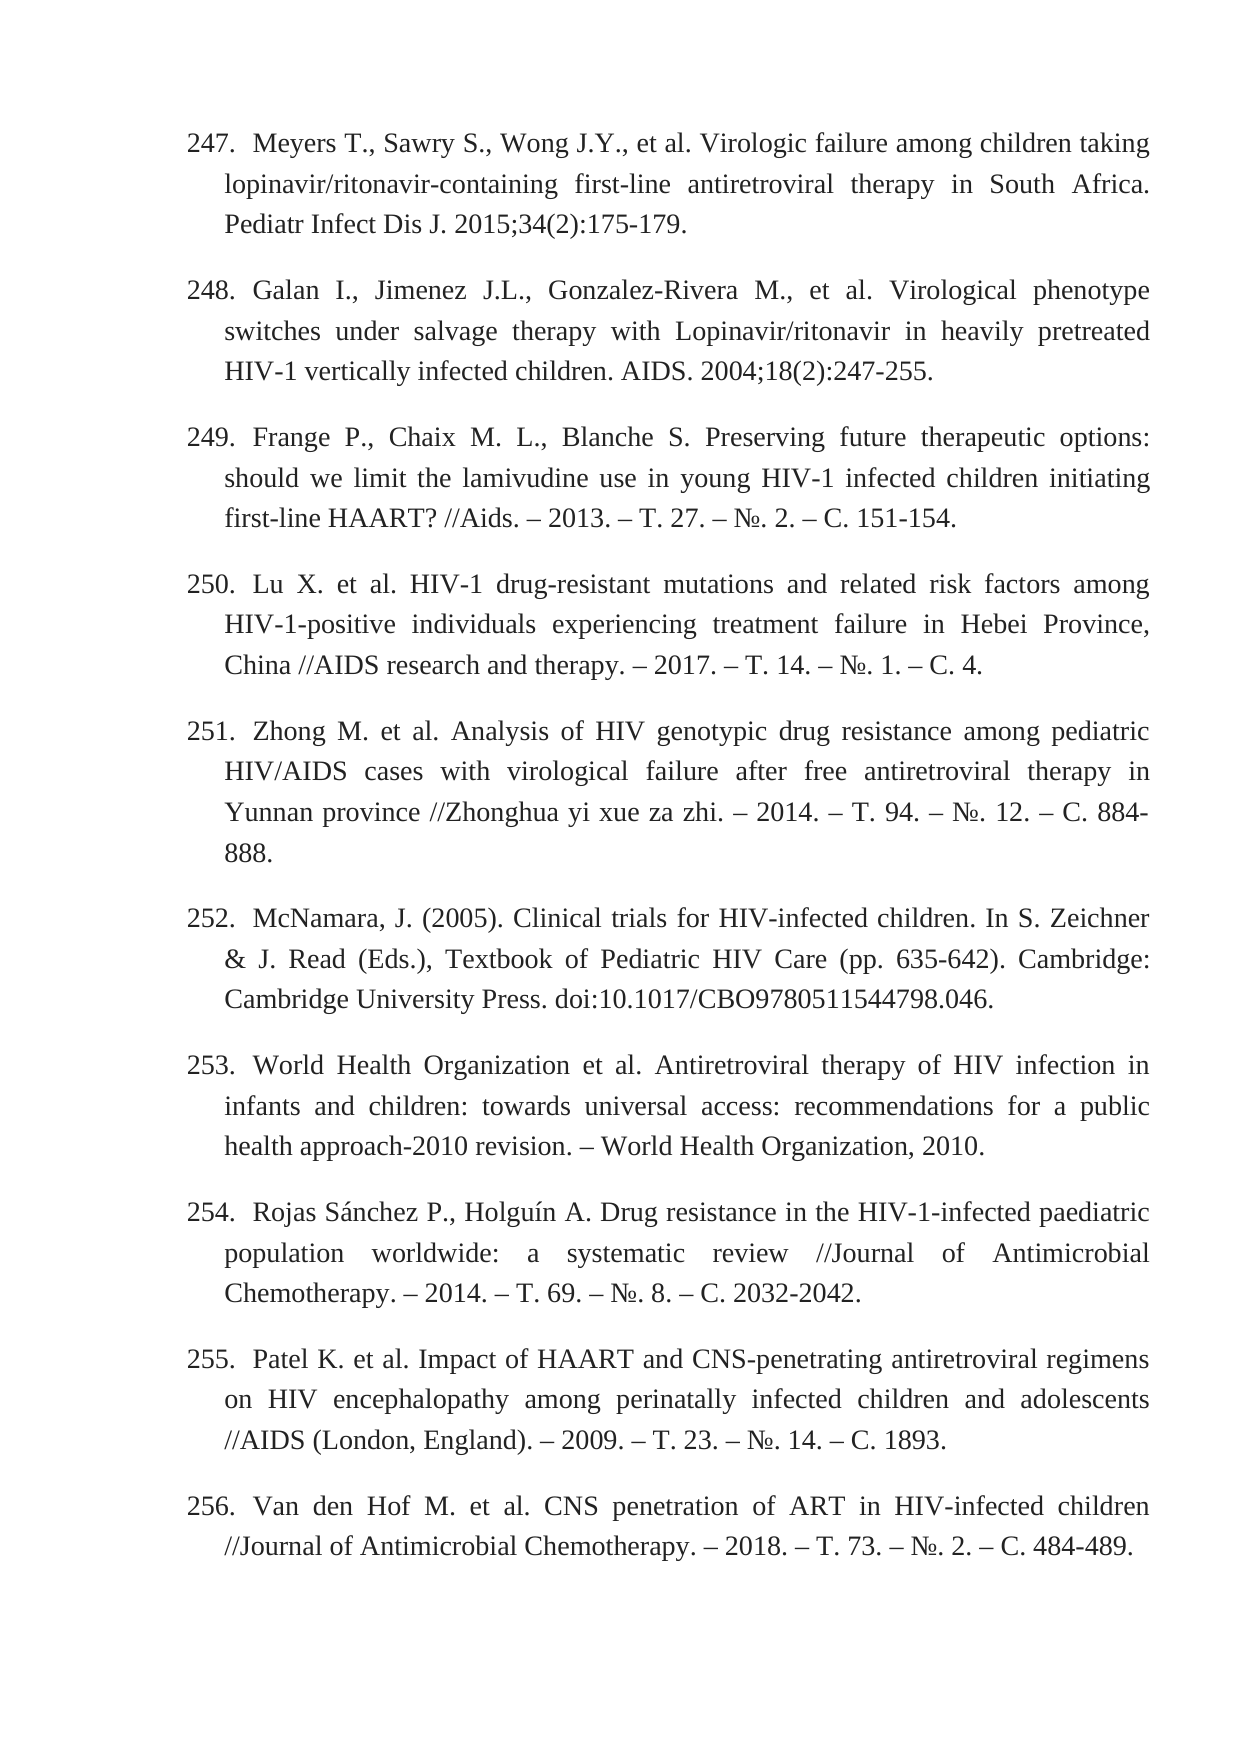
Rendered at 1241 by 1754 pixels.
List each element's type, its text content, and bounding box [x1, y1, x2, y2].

list World Health Organization et al. Antiretroviral therapy of HIV infection in infants and children: towards universal access: recommendations for a public health approach-2010 revision. – World Health Organization, 2010. [187, 1040, 1152, 1162]
list McNamara, J. (2005). Clinical trials for HIV-infected children. In S. Zeichner & J. Read (Eds.), Textbook of Pediatric HIV Care (pp. 635-642). Cambridge: Cambridge University Press. doi:10.1017/CBO9780511544798.046. [187, 893, 1152, 1015]
list Patel K. et al. Impact of HAART and CNS-penetrating antiretroviral regimens on HIV encephalopathy among perinatally infected children and adolescents //AIDS (London, England). – 2009. – Т. 23. – №. 14. – С. 1893. [187, 1334, 1152, 1456]
list Rojas Sánchez P., Holguín A. Drug resistance in the HIV-1-infected paediatric population worldwide: a systematic review //Journal of Antimicrobial Chemotherapy. – 2014. – Т. 69. – №. 8. – С. 2032-2042. [187, 1187, 1152, 1309]
list Lu X. et al. HIV-1 drug-resistant mutations and related risk factors among HIV-1-positive individuals experiencing treatment failure in Hebei Province, China //AIDS research and therapy. – 2017. – Т. 14. – №. 1. – С. 4. [187, 559, 1152, 681]
list Galan I., Jimenez J.L., Gonzalez-Rivera M., et al. Virological phenotype switches under salvage therapy with Lopinavir/ritonavir in heavily pretreated HIV-1 vertically infected children. AIDS. 2004;18(2):247-255. [187, 265, 1152, 387]
list Van den Hof M. et al. CNS penetration of ART in HIV-infected children //Journal of Antimicrobial Chemotherapy. – 2018. – Т. 73. – №. 2. – С. 484-489. [187, 1481, 1152, 1562]
list Meyers T., Sawry S., Wong J.Y., et al. Virologic failure among children taking lopinavir/ritonavir-containing first-line antiretroviral therapy in South Africa. Pediatr Infect Dis J. 2015;34(2):175-179. [187, 118, 1152, 240]
list Zhong M. et al. Analysis of HIV genotypic drug resistance among pediatric HIV/AIDS cases with virological failure after free antiretroviral therapy in Yunnan province //Zhonghua yi xue za zhi. – 2014. – Т. 94. – №. 12. – С. 884-888. [187, 706, 1152, 868]
list Frange P., Chaix M. L., Blanche S. Preserving future therapeutic options: should we limit the lamivudine use in young HIV-1 infected children initiating first-line HAART? //Aids. – 2013. – Т. 27. – №. 2. – С. 151-154. [187, 412, 1152, 534]
